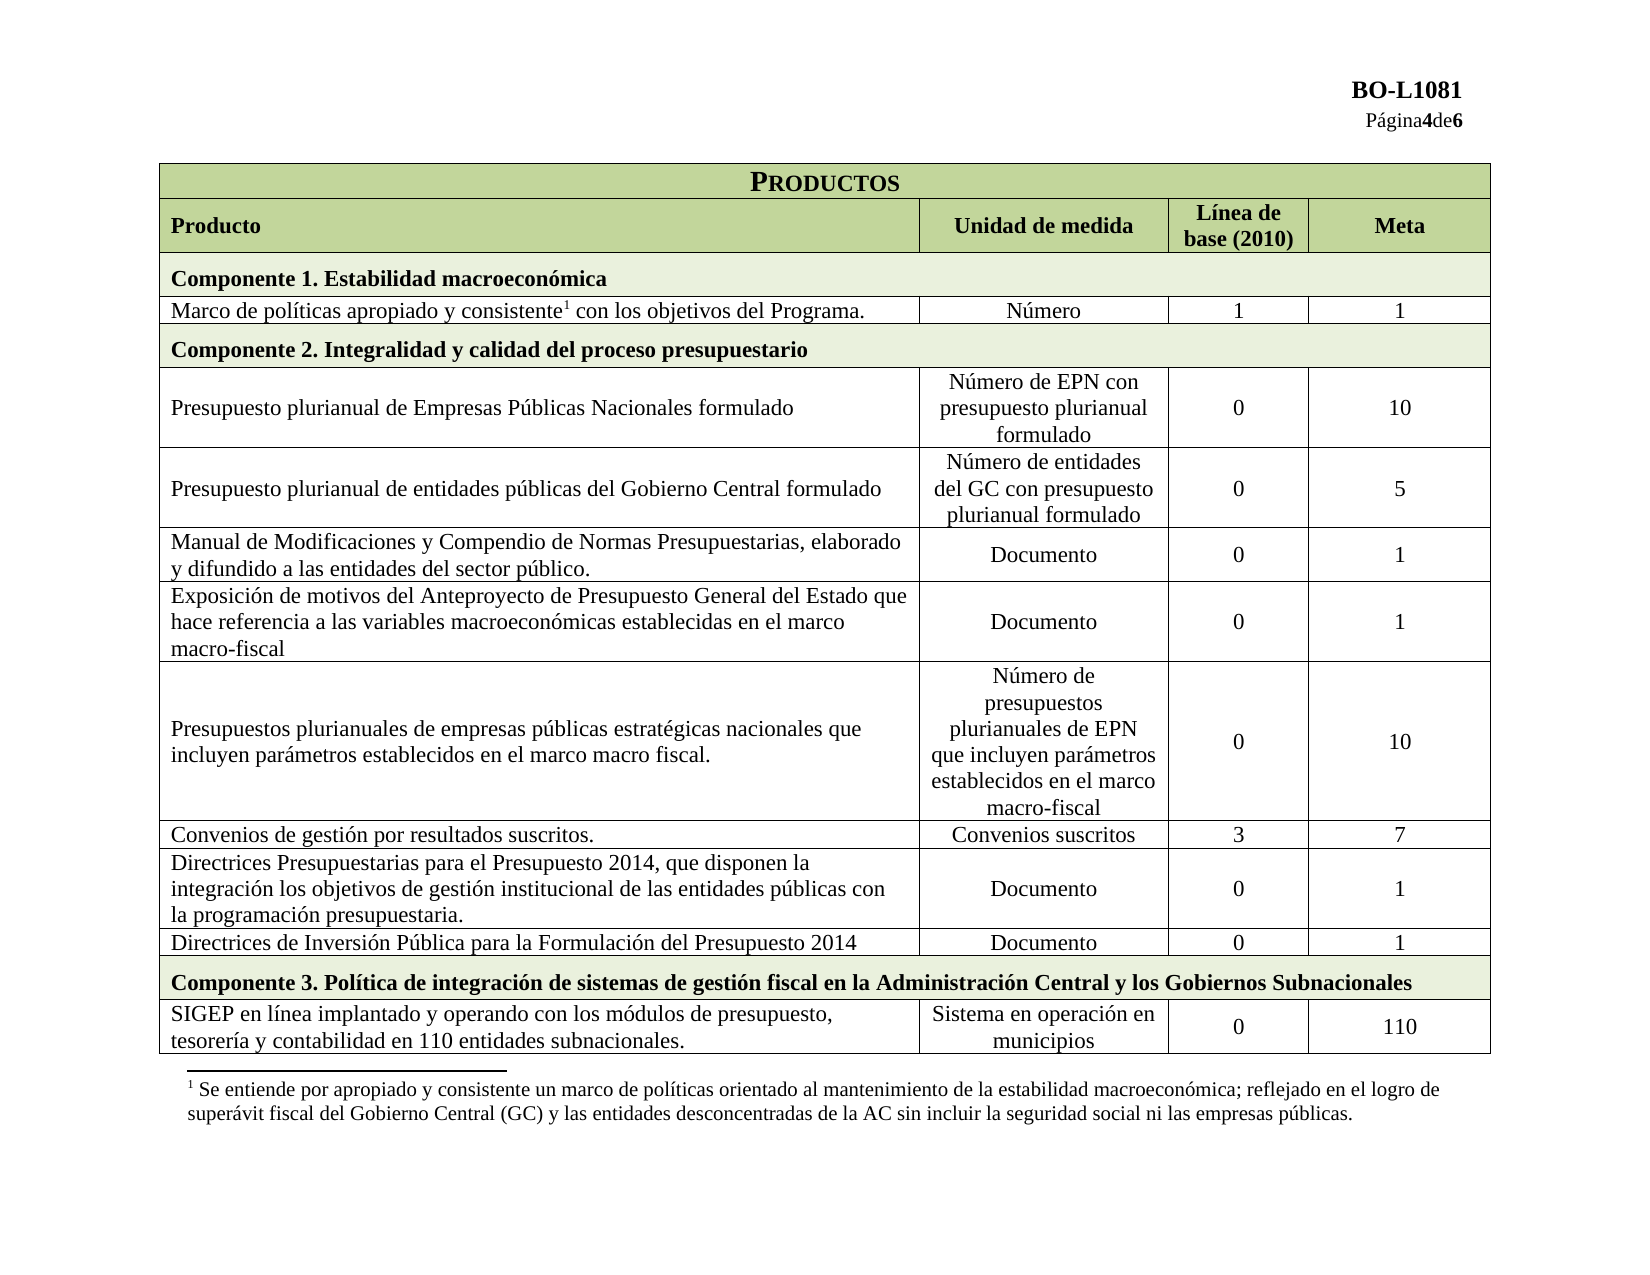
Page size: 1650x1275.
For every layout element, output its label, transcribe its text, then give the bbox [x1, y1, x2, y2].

table_cell Presupuestos plurianuales de empresas públicas estratégicas nacionales que incluyen parámetros establecidos en el marco macro fiscal. [160, 662, 919, 820]
table_cell 0 [1169, 929, 1308, 955]
table_cell 0 [1169, 582, 1308, 661]
table_cell 1 [1309, 582, 1490, 661]
table_cell Meta [1309, 199, 1490, 252]
table_cell Exposición de motivos del Anteproyecto de Presupuesto General del Estado que hace referencia a las variables macroeconómicas establecidas en el marco macro-fiscal [160, 582, 919, 661]
table_cell Componente 3. Política de integración de sistemas de gestión fiscal en la Administración Central y los Gobiernos Subnacionales [160, 956, 1490, 999]
table_cell Documento [920, 528, 1168, 581]
table_cell Presupuesto plurianual de Empresas Públicas Nacionales formulado [160, 368, 919, 447]
table_cell Componente 2. Integralidad y calidad del proceso presupuestario [160, 324, 1490, 367]
table_cell 0 [1169, 662, 1308, 820]
table_cell 1 [1309, 297, 1490, 323]
table_cell 5 [1309, 448, 1490, 527]
table_cell Documento [920, 929, 1168, 955]
table_cell Unidad de medida [920, 199, 1168, 252]
table_cell 1 [1309, 528, 1490, 581]
table_cell Número de EPN con presupuesto plurianual formulado [920, 368, 1168, 447]
table_cell 1 [1309, 849, 1490, 928]
table_cell 3 [1169, 821, 1308, 848]
table_cell Número de entidades del GC con presupuesto plurianual formulado [920, 448, 1168, 527]
table_cell Producto [160, 199, 919, 252]
table_cell 10 [1309, 368, 1490, 447]
table_cell Marco de políticas apropiado y consistente con los objetivos del Programa. [160, 297, 919, 323]
table_cell Convenios de gestión por resultados suscritos. [160, 821, 919, 848]
table_cell Documento [920, 582, 1168, 661]
table_cell 0 [1169, 849, 1308, 928]
table_cell Número de presupuestos plurianuales de EPN que incluyen parámetros establecidos en el marco macro-fiscal [920, 662, 1168, 820]
table_cell Componente 1. Estabilidad macroeconómica [160, 253, 1490, 296]
table_cell 0 [1169, 528, 1308, 581]
table_cell 0 [1169, 368, 1308, 447]
table_cell Documento [920, 849, 1168, 928]
table_cell Directrices Presupuestarias para el Presupuesto 2014, que disponen la integración los objetivos de gestión institucional de las entidades públicas con la programación presupuestaria. [160, 849, 919, 928]
table_cell Presupuesto plurianual de entidades públicas del Gobierno Central formulado [160, 448, 919, 527]
table_cell 1 [1169, 297, 1308, 323]
table_cell 110 [1309, 1000, 1490, 1053]
table_cell 0 [1169, 448, 1308, 527]
table_cell SIGEP en línea implantado y operando con los módulos de presupuesto, tesorería y contabilidad en 110 entidades subnacionales. [160, 1000, 919, 1053]
table_cell 1 [1309, 929, 1490, 955]
table_cell Manual de Modificaciones y Compendio de Normas Presupuestarias, elaborado y difundido a las entidades del sector público. [160, 528, 919, 581]
table_cell 0 [1169, 1000, 1308, 1053]
table_header Productos [160, 164, 1490, 198]
table_cell Convenios suscritos [920, 821, 1168, 848]
table_cell Directrices de Inversión Pública para la Formulación del Presupuesto 2014 [160, 929, 919, 955]
table_cell Número [920, 297, 1168, 323]
table_cell Sistema en operación en municipios [920, 1000, 1168, 1053]
table_cell 7 [1309, 821, 1490, 848]
table_cell 10 [1309, 662, 1490, 820]
table_cell Línea de base (2010) [1169, 199, 1308, 252]
